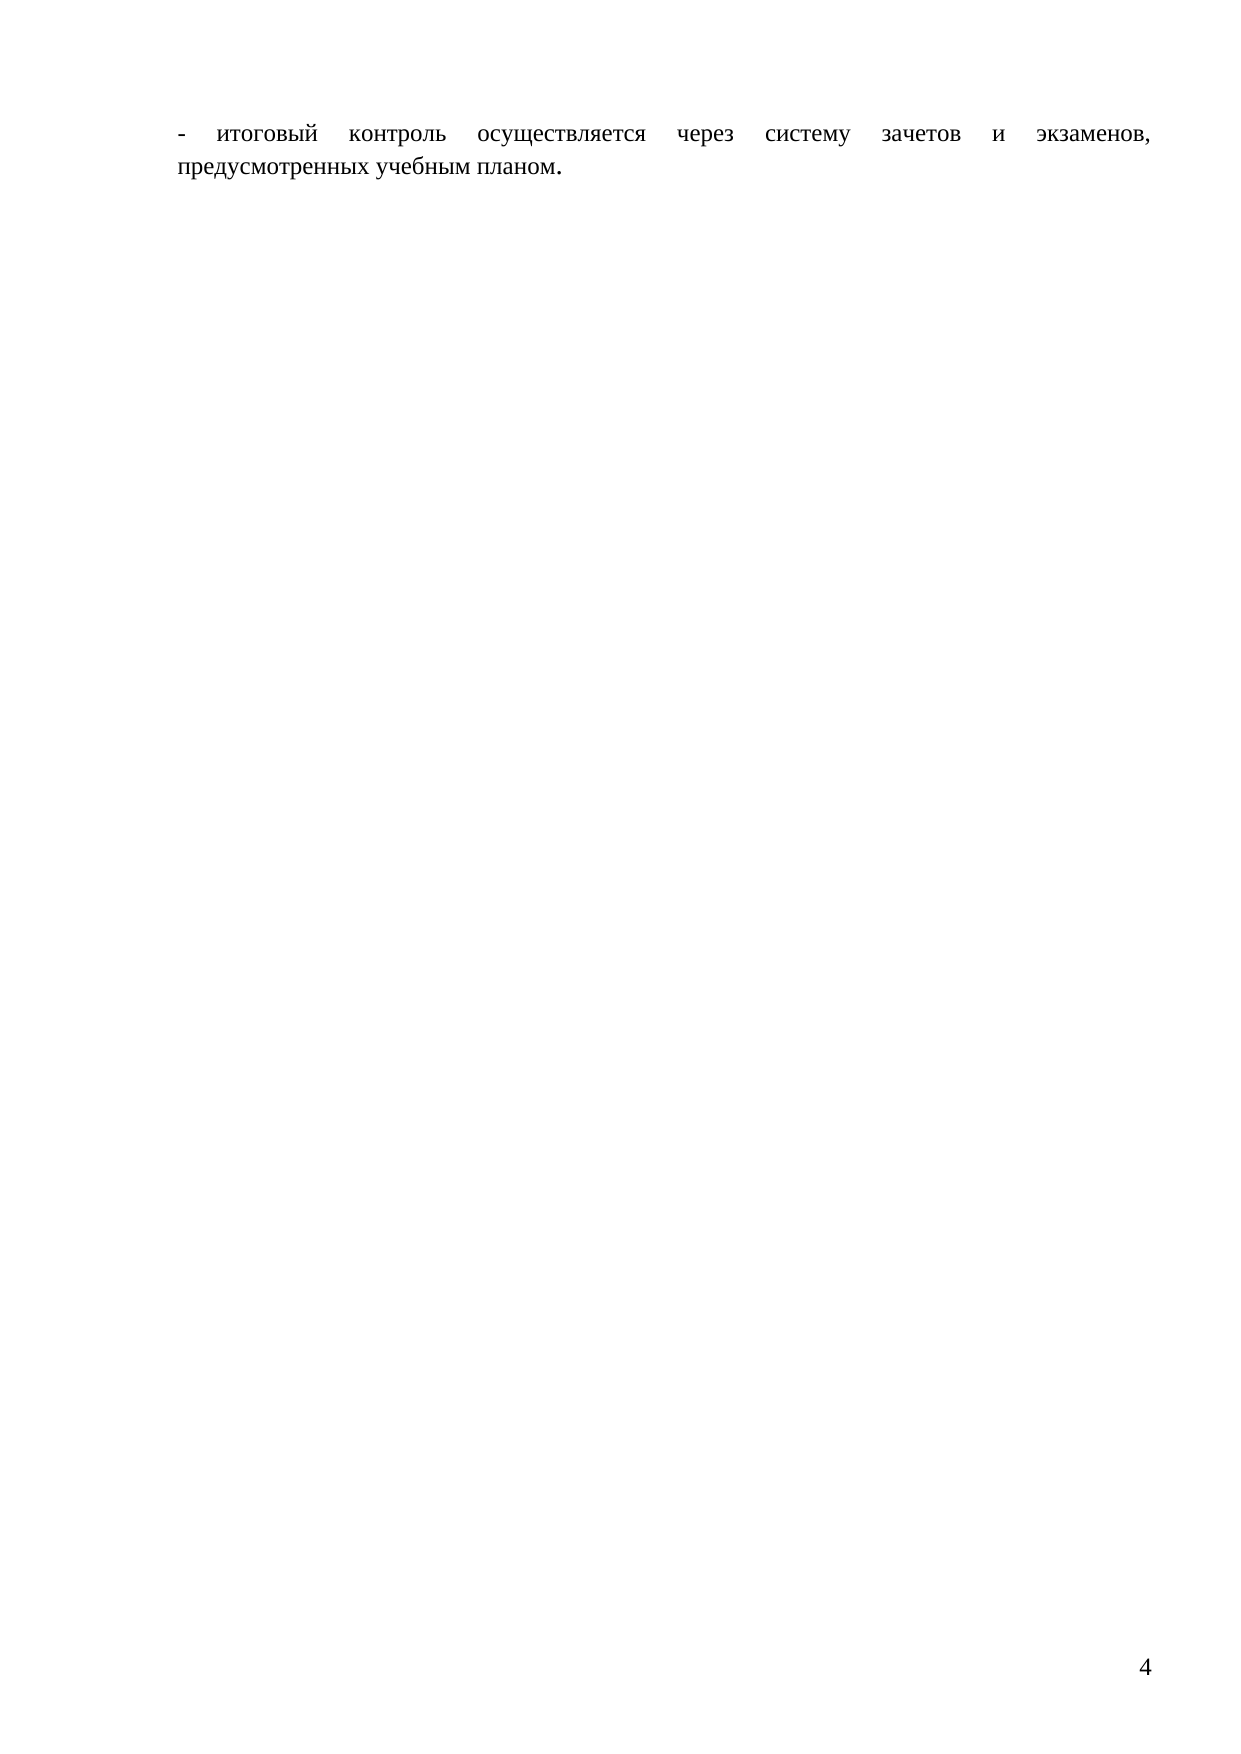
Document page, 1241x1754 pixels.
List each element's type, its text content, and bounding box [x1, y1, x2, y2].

text - итоговый контроль осуществляется через систему зачетов и экзаменов, предусмотренных учебным планом. [177, 118, 1152, 180]
